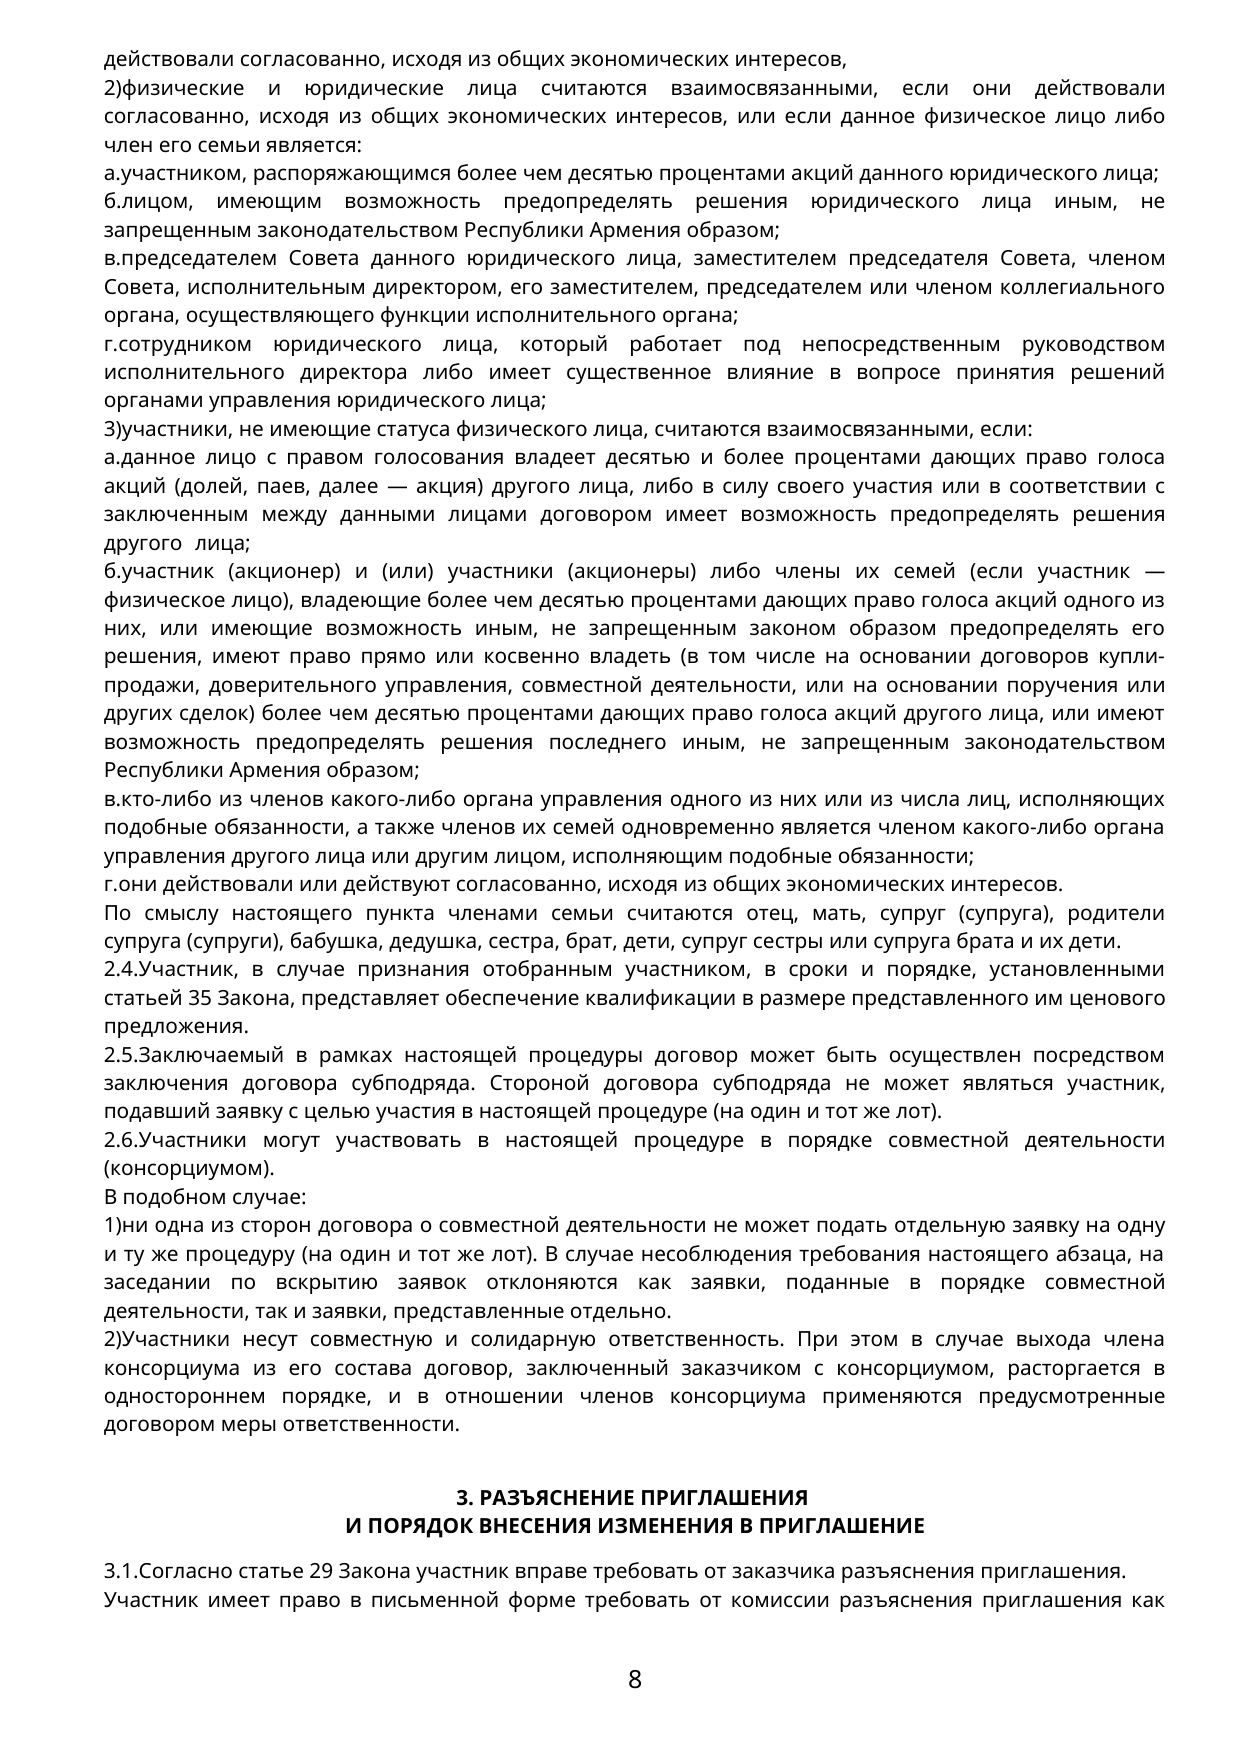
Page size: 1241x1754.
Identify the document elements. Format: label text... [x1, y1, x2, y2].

text 3)участники, не имеющие статуса физического лица, считаются взаимосвязанными, если: [103, 414, 1166, 442]
text в.председателем Совета данного юридического лица, заместителем председателя Совета, членом Совета, исполнительным директором, его заместителем, председателем или членом коллегиального органа, осуществляющего функции исполнительного органа; [103, 243, 1166, 329]
text 3. РАЗЪЯСНЕНИЕ ПРИГЛАШЕНИЯ И ПОРЯДОК ВНЕСЕНИЯ ИЗМЕНЕНИЯ В ПРИГЛАШЕНИЕ [103, 1483, 1166, 1540]
text В подобном случае: [103, 1182, 1166, 1210]
text в.кто-либо из членов какого-либо органа управления одного из них или из числа лиц, исполняющих подобные обязанности, а также членов их семей одновременно является членом какого-либо органа управления другого лица или другим лицом, исполняющим подобные обязанности; [103, 784, 1166, 869]
text г.они действовали или действуют согласованно, исходя из общих экономических интересов. [103, 869, 1166, 898]
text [103, 1585, 1166, 1613]
text По смыслу настоящего пункта членами семьи считаются отец, мать, супруг (супруга), родители супруга (супруги), бабушка, дедушка, сестра, брат, дети, супруг сестры или супруга брата и их дети. [103, 898, 1166, 954]
text б.участник (акционер) и (или) участники (акционеры) либо члены их семей (если участник — физическое лицо), владеющие более чем десятью процентами дающих право голоса акций одного из них, или имеющие возможность иным, не запрещенным законом образом предопределять его решения, имеют право прямо или косвенно владеть (в том числе на основании договоров купли-продажи, доверительного управления, совместной деятельности, или на основании поручения или других сделок) более чем десятью процентами дающих право голоса акций другого лица, или имеют возможность предопределять решения последнего иным, не запрещенным законодательством Республики Армения образом; [103, 556, 1166, 784]
text 2.5.Заключаемый в рамках настоящей процедуры договор может быть осуществлен посредством заключения договора субподряда. Стороной договора субподряда не может являться участник, подавший заявку с целью участия в настоящей процедуре (на один и тот же лот). [103, 1040, 1166, 1125]
text 3.1.Согласно статье 29 Закона участник вправе требовать от заказчика разъяснения приглашения. [103, 1557, 1166, 1585]
text г.сотрудником юридического лица, который работает под непосредственным руководством исполнительного директора либо имеет существенное влияние в вопросе принятия решений органами управления юридического лица; [103, 329, 1166, 414]
text 1)ни одна из сторон договора о совместной деятельности не может подать отдельную заявку на одну и ту же процедуру (на один и тот же лот). В случае несоблюдения требования настоящего абзаца, на заседании по вскрытию заявок отклоняются как заявки, поданные в порядке совместной деятельности, так и заявки, представленные отдельно. [103, 1210, 1166, 1324]
text 2)физические и юридические лица считаются взаимосвязанными, если они действовали согласованно, исходя из общих экономических интересов, или если данное физическое лицо либо член его семьи является: [103, 73, 1166, 158]
text а.участником, распоряжающимся более чем десятью процентами акций данного юридического лица; [103, 158, 1166, 187]
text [103, 44, 1166, 73]
text 2)Участники несут совместную и солидарную ответственность. При этом в случае выхода члена консорциума из его состава договор, заключенный заказчиком с консорциумом, расторгается в одностороннем порядке, и в отношении членов консорциума применяются предусмотренные договором меры ответственности. [103, 1324, 1166, 1438]
text б.лицом, имеющим возможность предопределять решения юридического лица иным, не запрещенным законодательством Республики Армения образом; [103, 187, 1166, 243]
text а.данное лицо с правом голосования владеет десятью и более процентами дающих право голоса акций (долей, паев, далее — акция) другого лица, либо в силу своего участия или в соответствии с заключенным между данными лицами договором имеет возможность предопределять решения другого лица; [103, 442, 1166, 556]
text 2.6.Участники могут участвовать в настоящей процедуре в порядке совместной деятельности (консорциумом). [103, 1125, 1166, 1182]
text 2.4.Участник, в случае признания отобранным участником, в сроки и порядке, установленными статьей 35 Закона, представляет обеспечение квалификации в размере представленного им ценового предложения. [103, 954, 1166, 1040]
